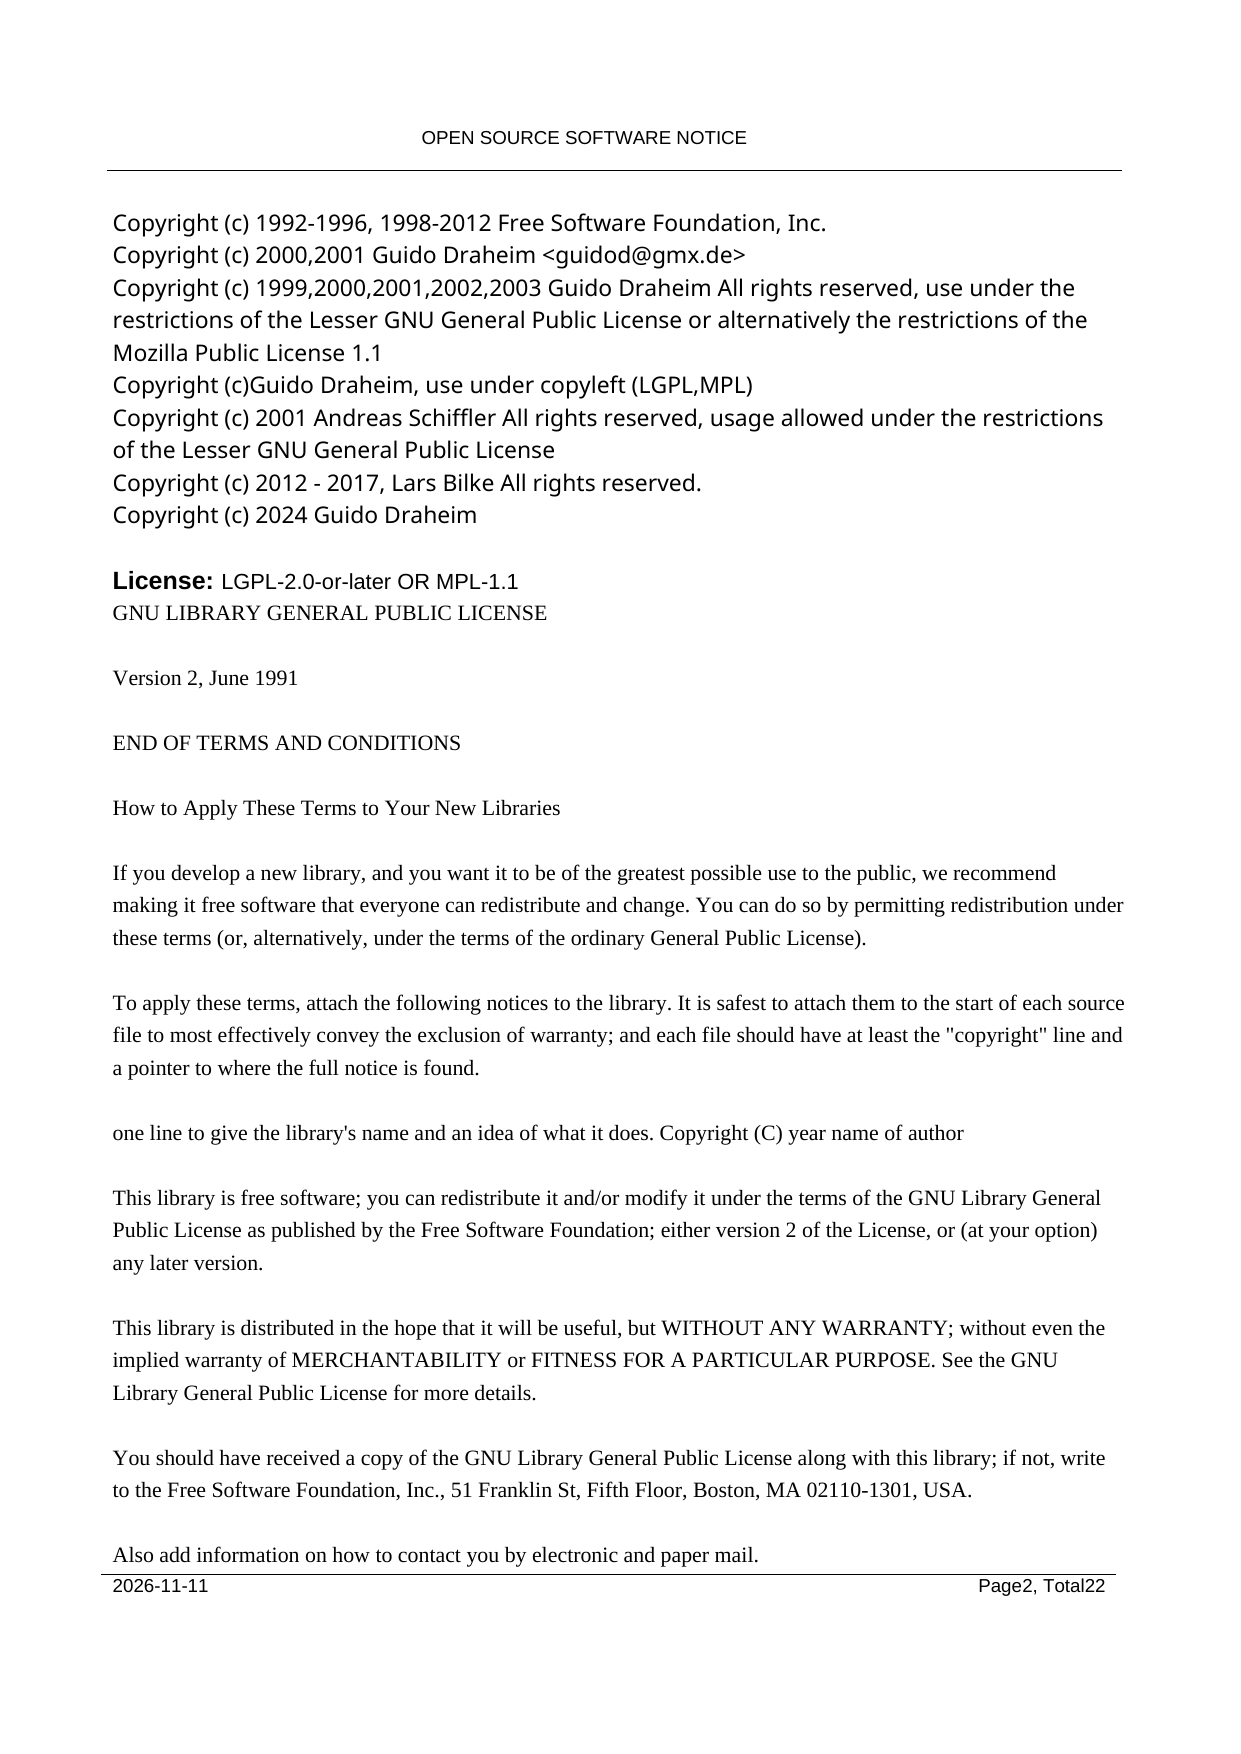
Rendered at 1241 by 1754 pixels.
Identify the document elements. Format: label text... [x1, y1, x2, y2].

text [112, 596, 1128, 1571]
text License: LGPL-2.0-or-later OR MPL-1.1 [112, 564, 1128, 596]
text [112, 206, 1128, 564]
